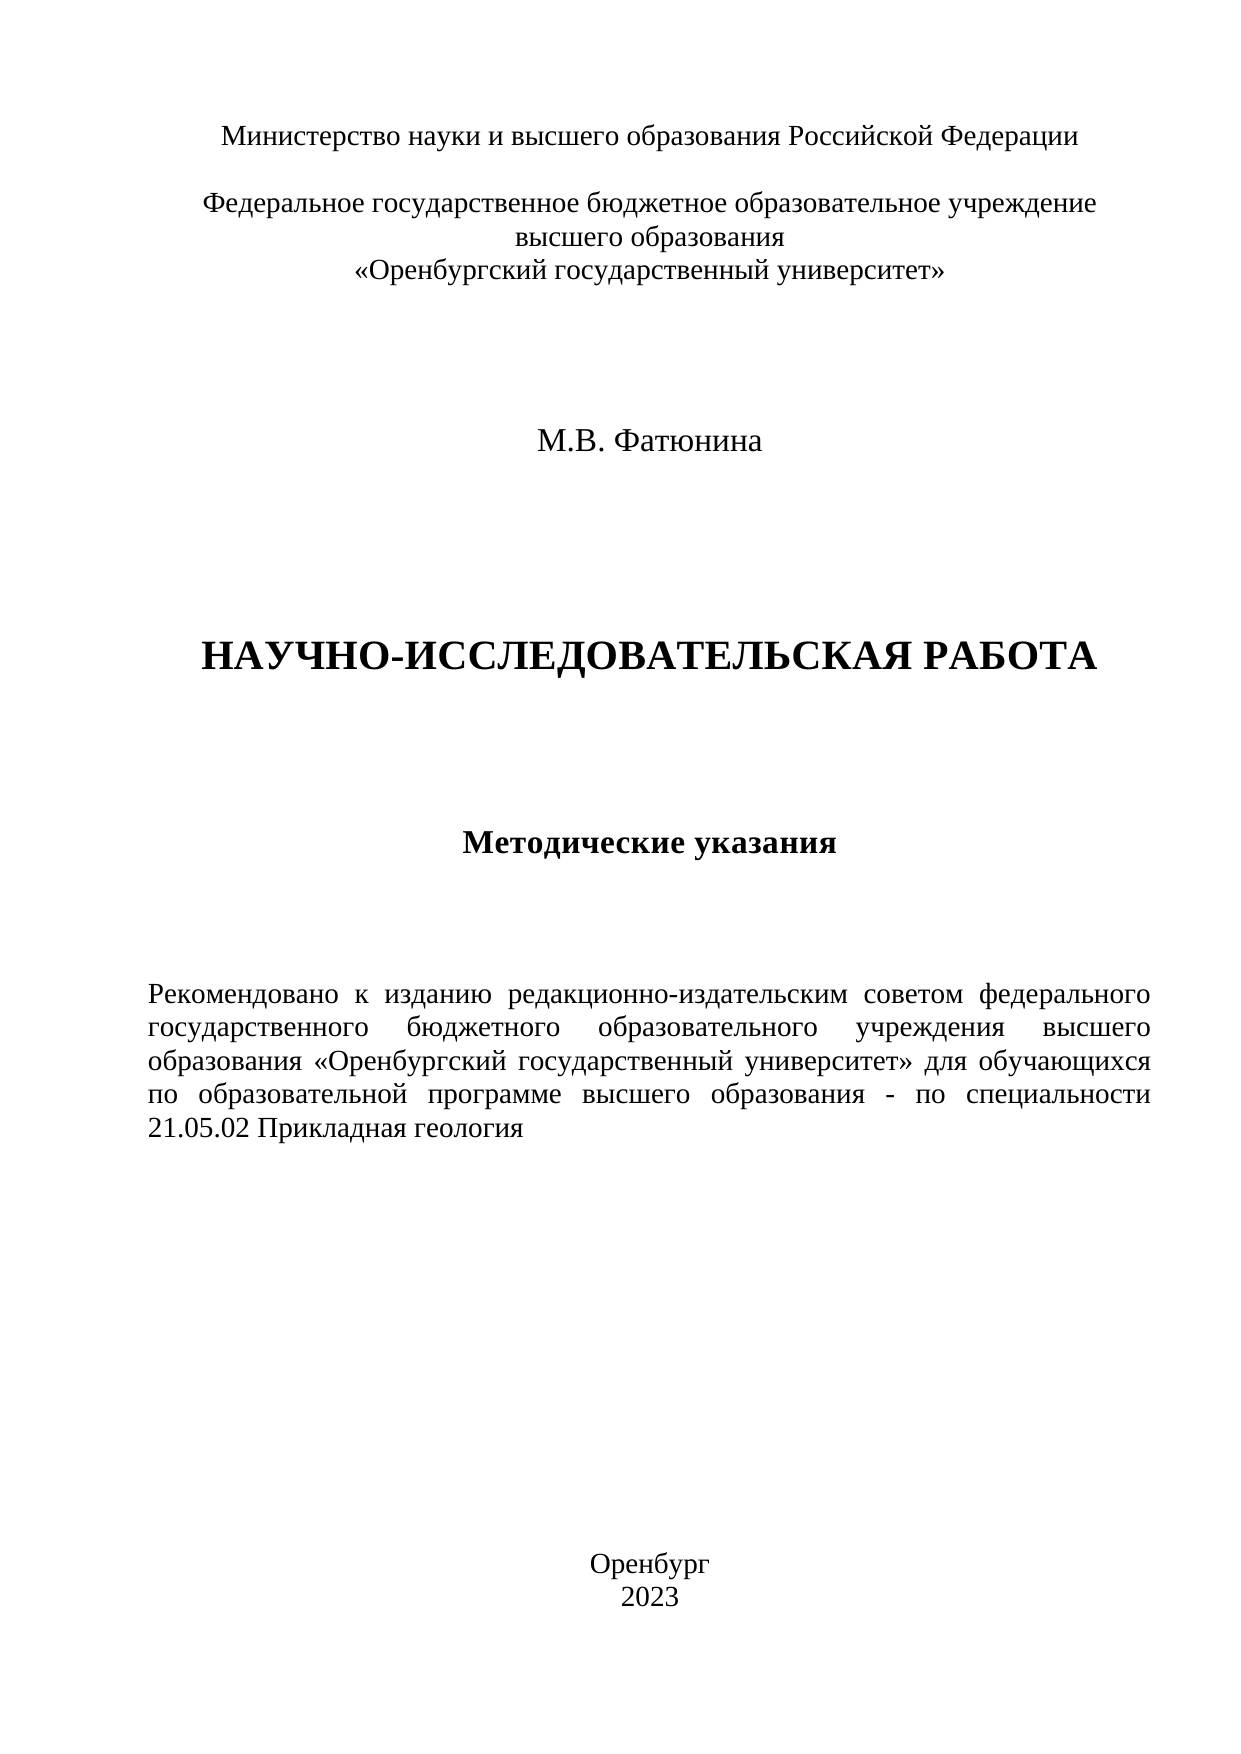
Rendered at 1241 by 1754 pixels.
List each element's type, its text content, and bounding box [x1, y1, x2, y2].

text Методические указания [148, 822, 1152, 861]
text 2023 [148, 1579, 1152, 1613]
text «Оренбургский государственный университет» [148, 252, 1152, 286]
text Рекомендовано к изданию редакционно-издательским советом федерального государственного бюджетного образовательного учреждения высшего образования «Оренбургский государственный университет» для обучающихся по образовательной программе высшего образования - по специальности 21.05.02 Прикладная геология [148, 976, 1152, 1143]
text НАУЧНО-ИССЛЕДОВАТЕЛЬСКАЯ РАБОТА [148, 631, 1152, 679]
text Оренбург [148, 1546, 1152, 1579]
text Федеральное государственное бюджетное образовательное учреждение [148, 185, 1152, 219]
text Министерство науки и высшего образования Российской Федерации [148, 118, 1152, 152]
text М.В. Фатюнина [148, 420, 1152, 458]
text высшего образования [148, 219, 1152, 252]
